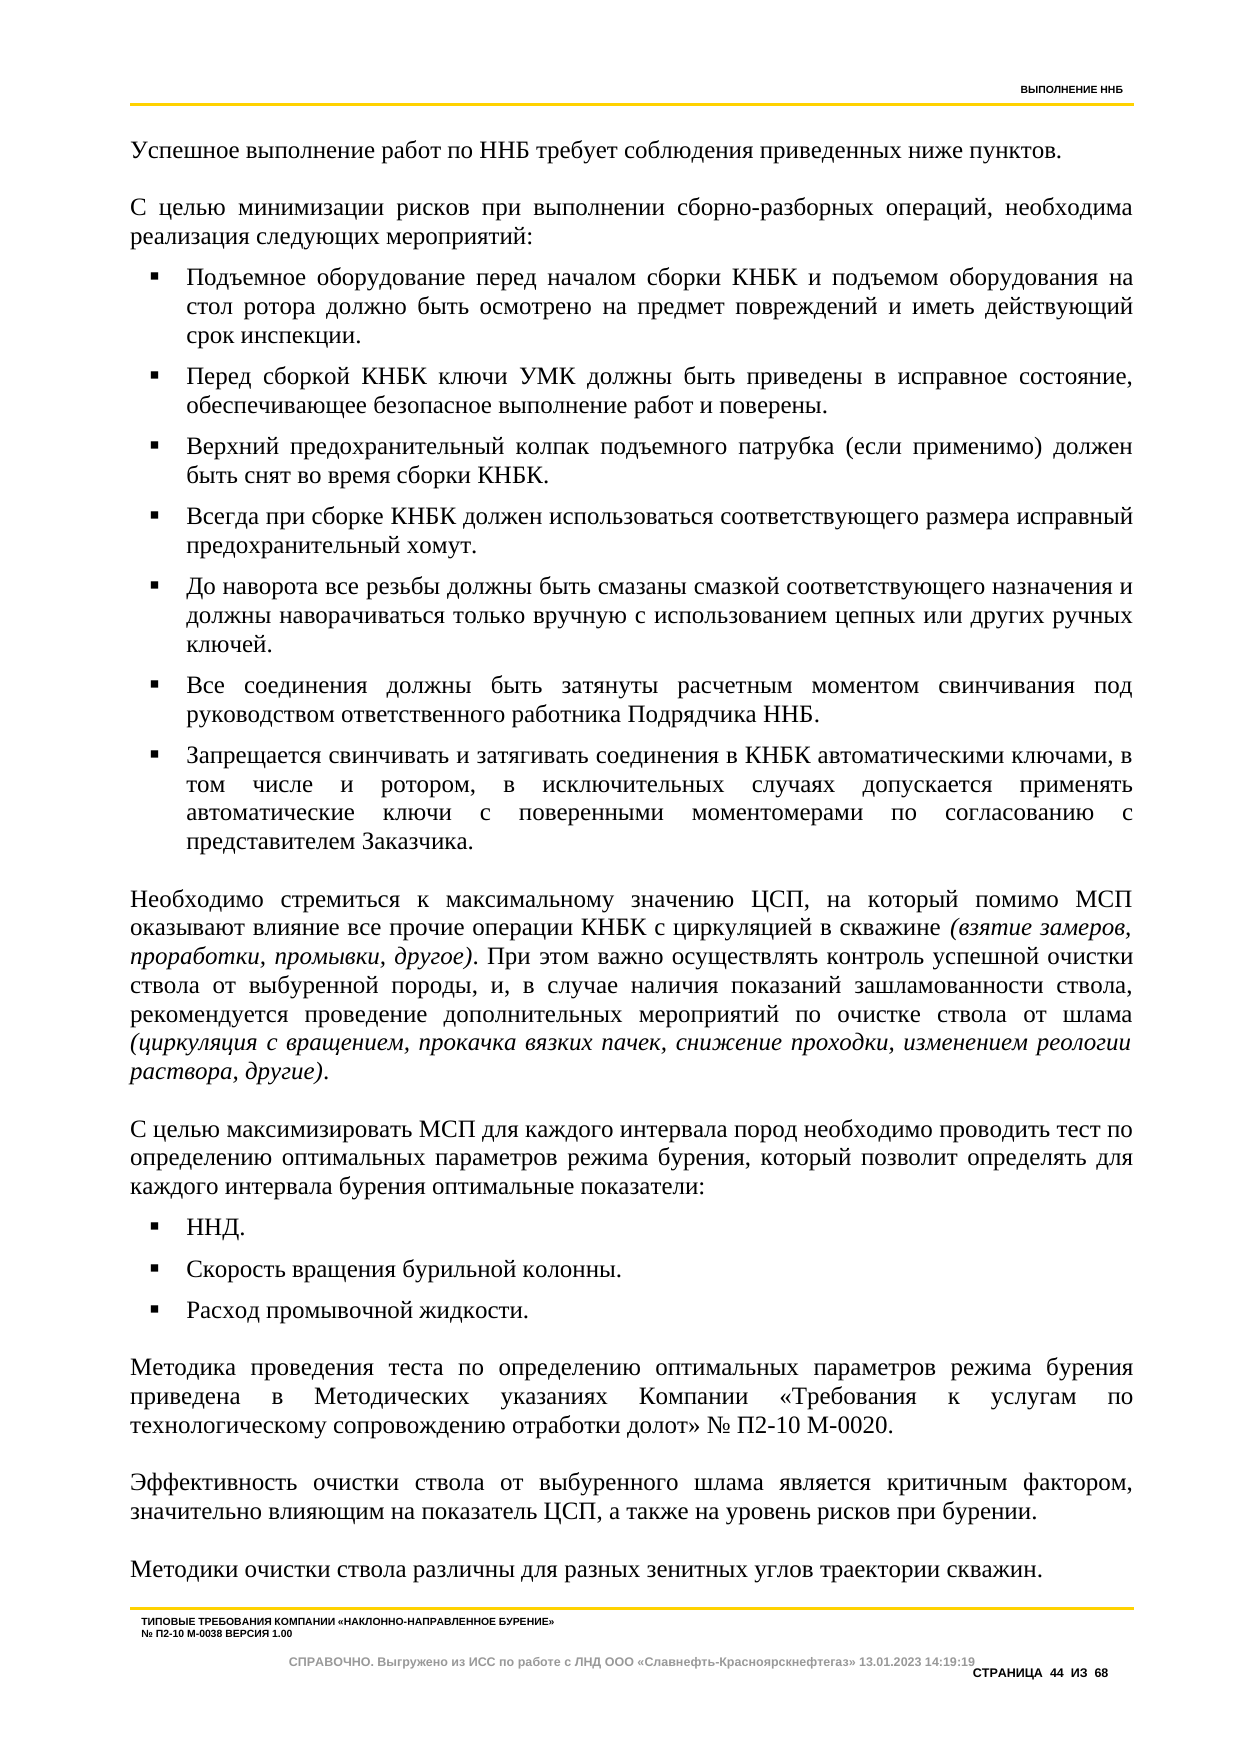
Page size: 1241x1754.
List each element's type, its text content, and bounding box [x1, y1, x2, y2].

list Всегда при сборке КНБК должен использоваться соответствующего размера исправный предохранительный хомут. [149, 501, 1134, 559]
list Подъемное оборудование перед началом сборки КНБК и подъемом оборудования на стол ротора должно быть осмотрено на предмет повреждений и иметь действующий срок инспекции. [149, 262, 1134, 349]
list Расход промывочной жидкости. [149, 1295, 1134, 1324]
list До наворота все резьбы должны быть смазаны смазкой соответствующего назначения и должны наворачиваться только вручную с использованием цепных или других ручных ключей. [149, 571, 1134, 657]
list Верхний предохранительный колпак подъемного патрубка (если применимо) должен быть снят во время сборки КНБК. [149, 431, 1134, 489]
list Все соединения должны быть затянуты расчетным моментом свинчивания под руководством ответственного работника Подрядчика ННБ. [149, 670, 1134, 727]
list Перед сборкой КНБК ключи УМК должны быть приведены в исправное состояние, обеспечивающее безопасное выполнение работ и поверены. [149, 361, 1134, 419]
text Успешное выполнение работ по ННБ требует соблюдения приведенных ниже пунктов. [130, 135, 1134, 164]
text Эффективность очистки ствола от выбуренного шлама является критичным фактором, значительно влияющим на показатель ЦСП, а также на уровень рисков при бурении. [130, 1467, 1134, 1525]
list Скорость вращения бурильной колонны. [149, 1254, 1134, 1282]
text Методика проведения теста по определению оптимальных параметров режима бурения приведена в Методических указаниях Компании «Требования к услугам по технологическому сопровождению отработки долот» № П2-10 М-0020. [130, 1352, 1134, 1439]
list Запрещается свинчивать и затягивать соединения в КНБК автоматическими ключами, в том числе и ротором, в исключительных случаях допускается применять автоматические ключи с поверенными моментомерами по согласованию с представителем Заказчика. [149, 740, 1134, 855]
text С целью минимизации рисков при выполнении сборно-разборных операций, необходима реализация следующих мероприятий: [130, 192, 1134, 250]
list ННД. [149, 1212, 1134, 1241]
text Необходимо стремиться к максимальному значению ЦСП, на который помимо МСП оказывают влияние все прочие операции КНБК с циркуляцией в скважине (взятие замеров, проработки, промывки, другое). При этом важно осуществлять контроль успешной очистки ствола от выбуренной породы, и, в случае наличия показаний зашламованности ствола, рекомендуется проведение дополнительных мероприятий по очистке ствола от шлама (циркуляция с вращением, прокачка вязких пачек, снижение проходки, изменением реологии раствора, другие). [130, 884, 1134, 1085]
text Методики очистки ствола различны для разных зенитных углов траектории скважин. [130, 1554, 1134, 1582]
text С целью максимизировать МСП для каждого интервала пород необходимо проводить тест по определению оптимальных параметров режима бурения, который позволит определять для каждого интервала бурения оптимальные показатели: [130, 1114, 1134, 1200]
